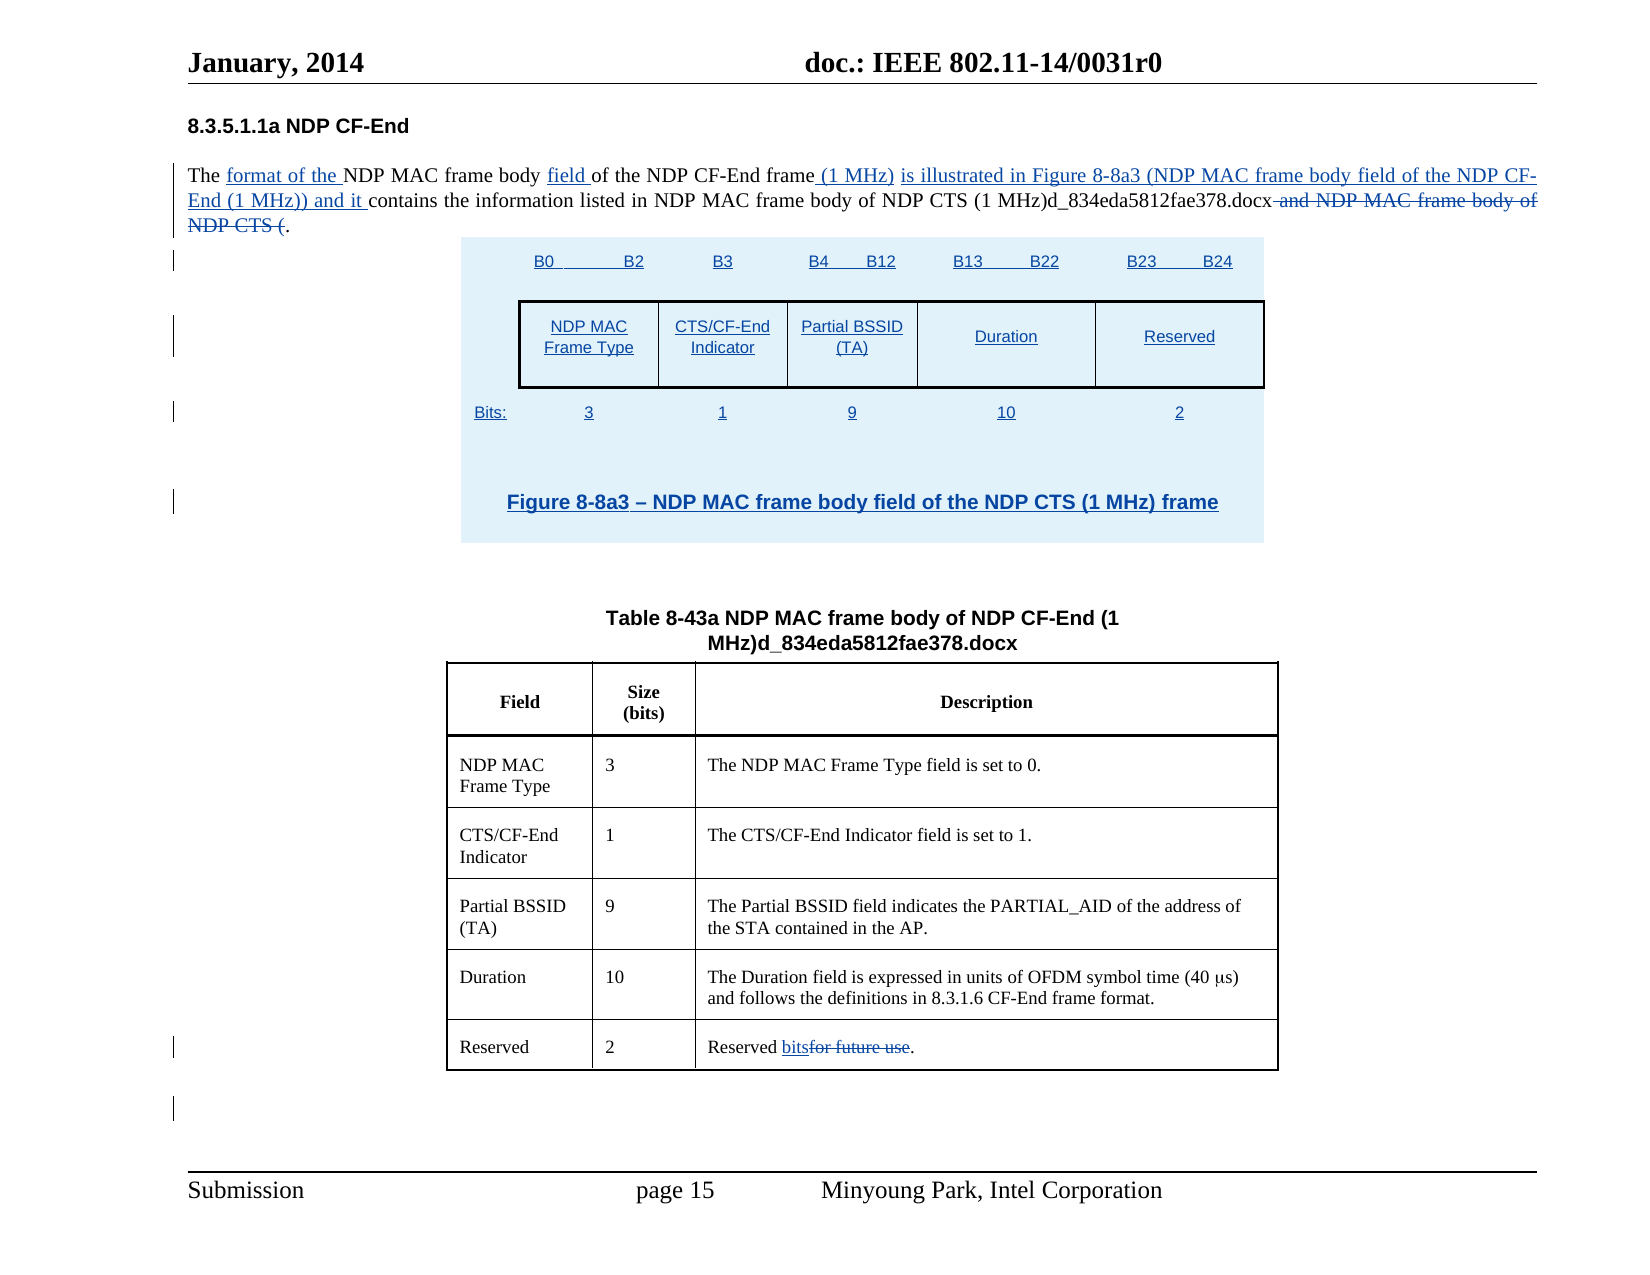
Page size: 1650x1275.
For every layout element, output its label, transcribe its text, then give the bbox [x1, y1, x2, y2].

table_cell NDP MAC Frame Type [448, 737, 592, 807]
table_cell The Partial BSSID field indicates the PARTIAL_AID of the address of the STA contained in the AP.(#213) [696, 879, 1277, 948]
table_cell Reserved [448, 1020, 592, 1068]
table_cell CTS/CF-End Indicator [448, 808, 592, 878]
table_cell Reserved . [696, 1020, 1277, 1068]
text The NDP MAC frame body of the NDP CF-End frame contains the information listed in NDP MAC frame body of NDP CTS (1 MHz) (continued). [187, 162, 1537, 237]
table_cell 2 [593, 1020, 695, 1068]
table_cell Size (bits) [593, 664, 695, 734]
table_cell Duration [448, 950, 592, 1019]
table_cell Description [696, 664, 1277, 734]
table_cell 3 [593, 737, 695, 807]
table_cell The Duration field is expressed in units of OFDM symbol time (40 s) and follows the definitions in 8.3.1.6 CF-End frame format. [696, 950, 1277, 1019]
table_cell 1 [593, 808, 695, 878]
table_cell The NDP MAC Frame Type field is set to 0. [696, 737, 1277, 807]
table_cell Field [448, 664, 592, 734]
text 8.3.5.1.1a NDP CF-End [187, 112, 1537, 137]
table_cell 9 [593, 879, 695, 948]
table_cell The CTS/CF-End Indicator field is set to 1. [696, 808, 1277, 878]
table_cell Partial BSSID (TA) [448, 879, 592, 948]
table_header Table 8-43a NDP MAC frame body of NDP CF-End (1 MHz) [447, 593, 1278, 661]
table_cell 10 [593, 950, 695, 1019]
